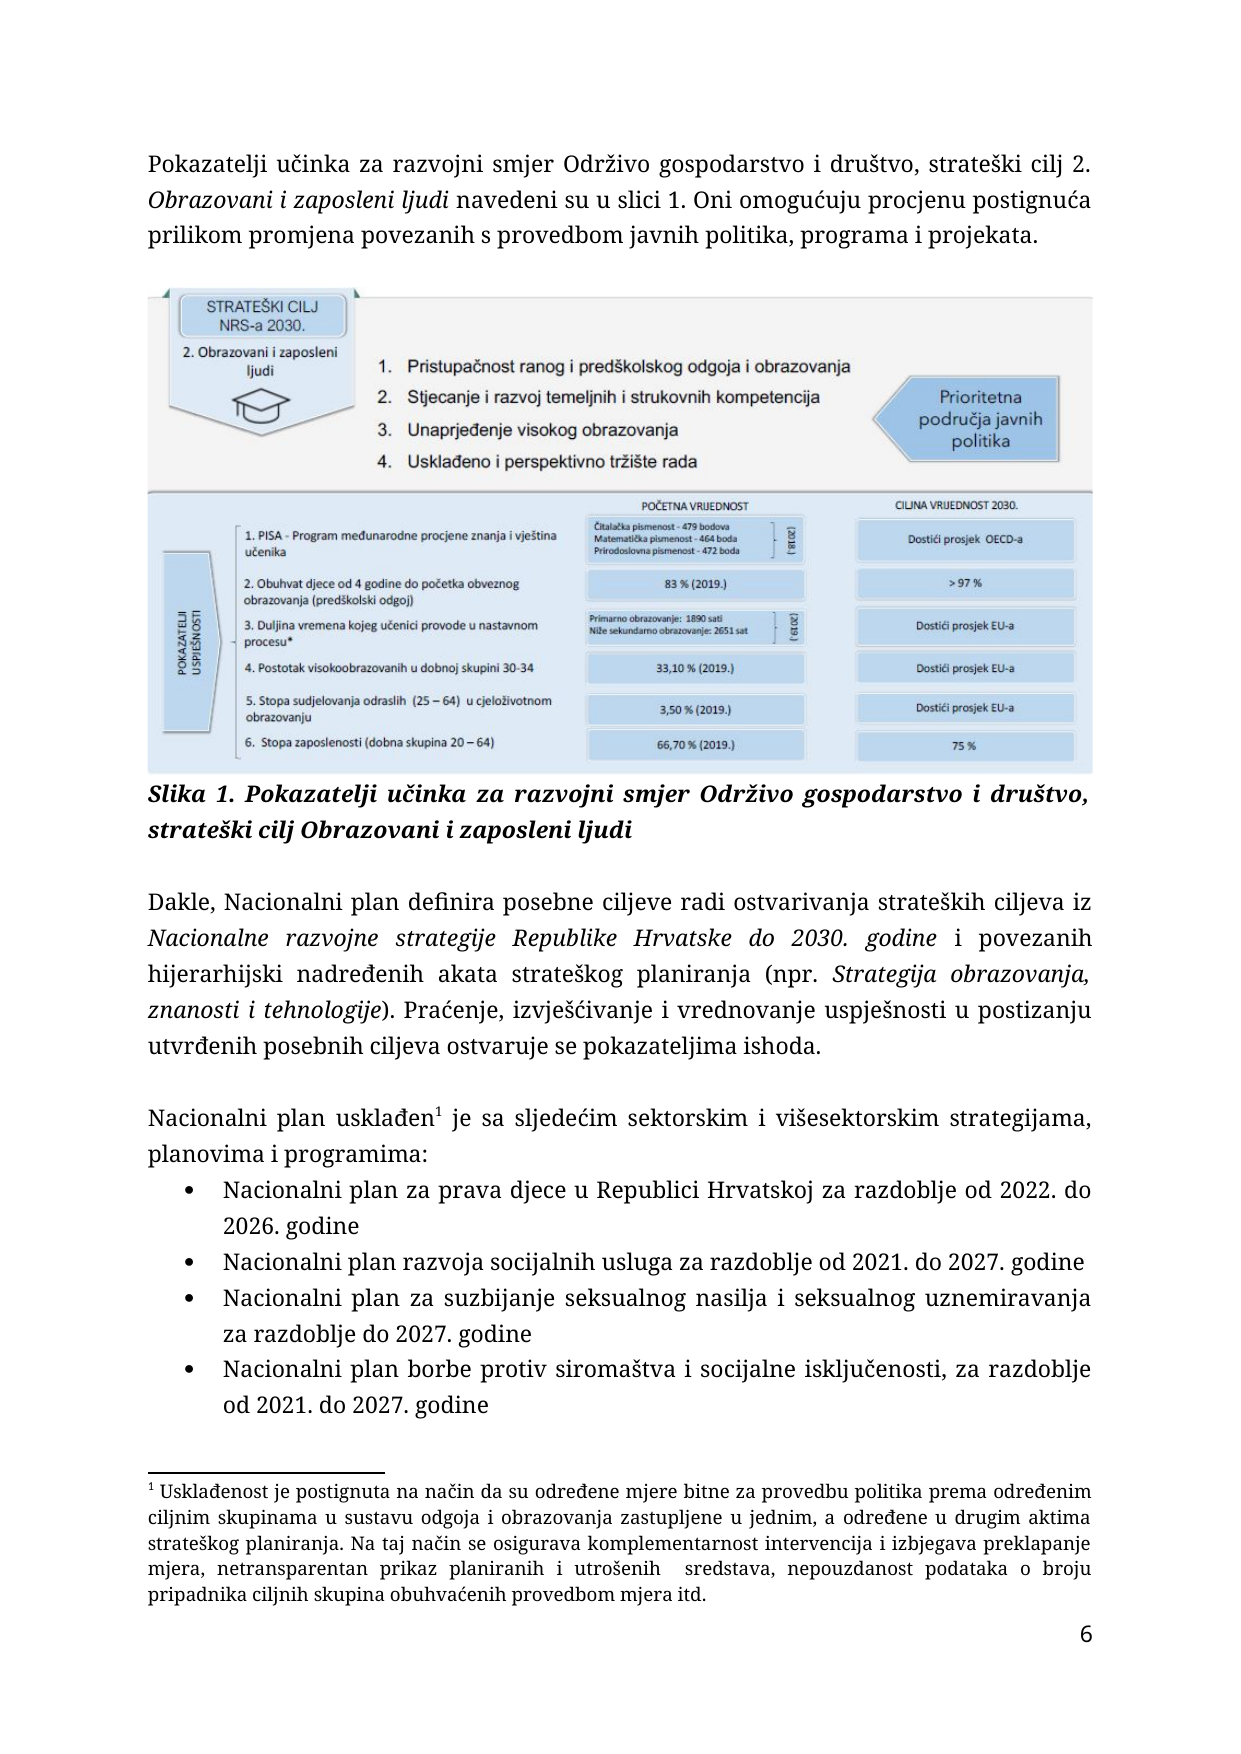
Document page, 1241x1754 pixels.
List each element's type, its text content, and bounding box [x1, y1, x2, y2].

list Nacionalni plan razvoja socijalnih usluga za razdoblje od 2021. do 2027. godine [185, 1246, 1093, 1277]
text Dakle, Nacionalni plan definira posebne ciljeve radi ostvarivanja strateških ciljeva iz Nacionalne razvojne strategije Republike Hrvatske do 2030. godine i povezanih hijerarhijski nadređenih akata strateškog planiranja (npr. Strategija obrazovanja, znanosti i tehnologije). Praćenje, izvješćivanje i vrednovanje uspješnosti u postizanju utvrđenih posebnih ciljeva ostvaruje se pokazateljima ishoda. [148, 886, 1093, 1061]
list Nacionalni plan za suzbijanje seksualnog nasilja i seksualnog uznemiravanja za razdoblje do 2027. godine [185, 1282, 1093, 1349]
list Nacionalni plan borbe protiv siromaštva i socijalne isključenosti, za razdoblje od 2021. do 2027. godine [185, 1353, 1093, 1421]
text Pokazatelji učinka za razvojni smjer Održivo gospodarstvo i društvo, strateški cilj 2. Obrazovani i zaposleni ljudi navedeni su u slici 1. Oni omogućuju procjenu postignuća prilikom promjena povezanih s provedbom javnih politika, programa i projekata. [148, 148, 1093, 251]
list Nacionalni plan za prava djece u Republici Hrvatskoj za razdoblje od 2022. do 2026. godine [185, 1174, 1093, 1241]
picture [147, 287, 1093, 775]
text Slika 1. Pokazatelji učinka za razvojni smjer Održivo gospodarstvo i društvo, strateški cilj Obrazovani i zaposleni ljudi [148, 778, 1093, 846]
text Nacionalni plan usklađen je sa sljedećim sektorskim i višesektorskim strategijama, planovima i programima: [148, 1102, 1093, 1169]
